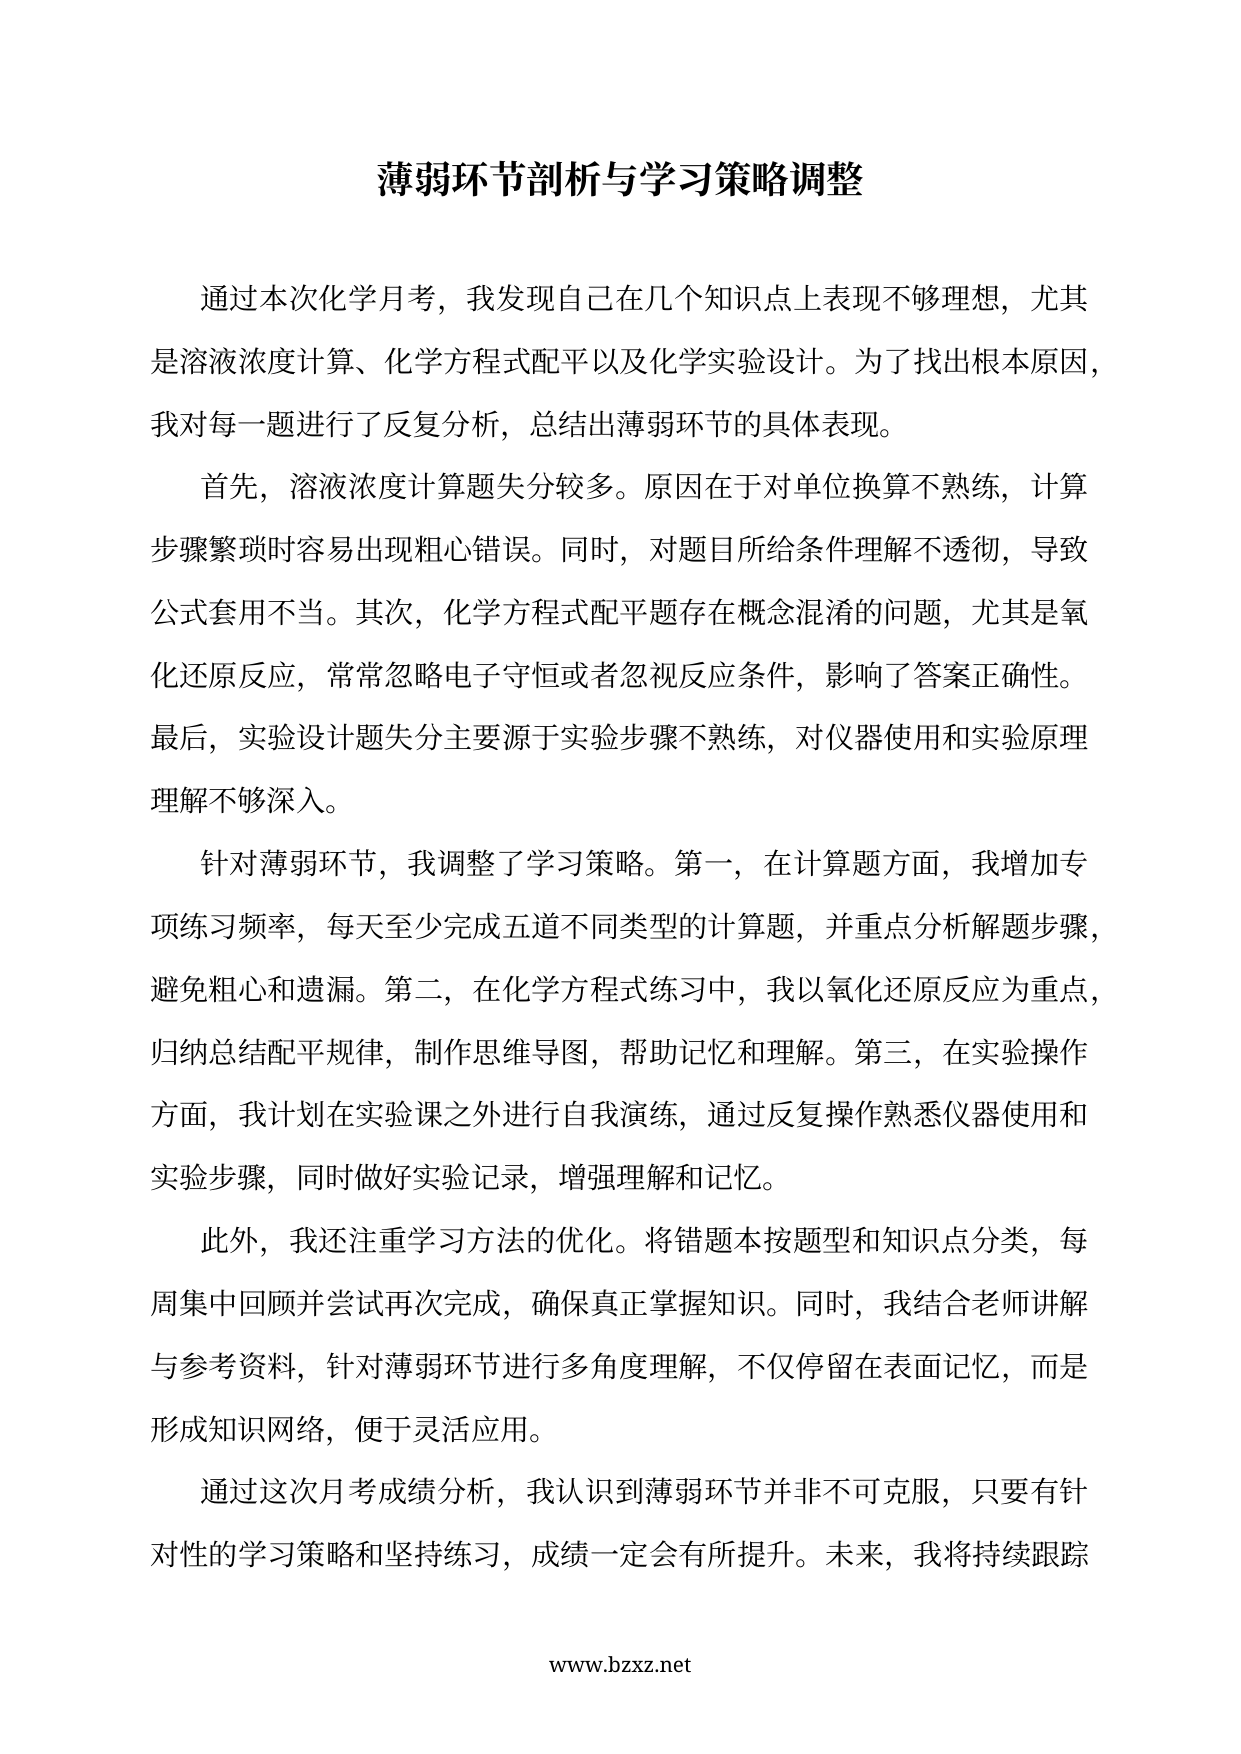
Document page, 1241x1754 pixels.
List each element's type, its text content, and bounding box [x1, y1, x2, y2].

subtitle 薄弱环节剖析与学习策略调整 [150, 150, 1090, 204]
text 此外，我还注重学习方法的优化。将错题本按题型和知识点分类，每周集中回顾并尝试再次完成，确保真正掌握知识。同时，我结合老师讲解与参考资料，针对薄弱环节进行多角度理解，不仅停留在表面记忆，而是形成知识网络，便于灵活应用。 [150, 1218, 1090, 1448]
text 通过本次化学月考，我发现自己在几个知识点上表现不够理想，尤其是溶液浓度计算、化学方程式配平以及化学实验设计。为了找出根本原因，我对每一题进行了反复分析，总结出薄弱环节的具体表现。 [150, 276, 1090, 443]
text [150, 1469, 1090, 1574]
text 针对薄弱环节，我调整了学习策略。第一，在计算题方面，我增加专项练习频率，每天至少完成五道不同类型的计算题，并重点分析解题步骤，避免粗心和遗漏。第二，在化学方程式练习中，我以氧化还原反应为重点，归纳总结配平规律，制作思维导图，帮助记忆和理解。第三，在实验操作方面，我计划在实验课之外进行自我演练，通过反复操作熟悉仪器使用和实验步骤，同时做好实验记录，增强理解和记忆。 [150, 841, 1090, 1197]
text 首先，溶液浓度计算题失分较多。原因在于对单位换算不熟练，计算步骤繁琐时容易出现粗心错误。同时，对题目所给条件理解不透彻，导致公式套用不当。其次，化学方程式配平题存在概念混淆的问题，尤其是氧化还原反应，常常忽略电子守恒或者忽视反应条件，影响了答案正确性。最后，实验设计题失分主要源于实验步骤不熟练，对仪器使用和实验原理理解不够深入。 [150, 464, 1090, 820]
